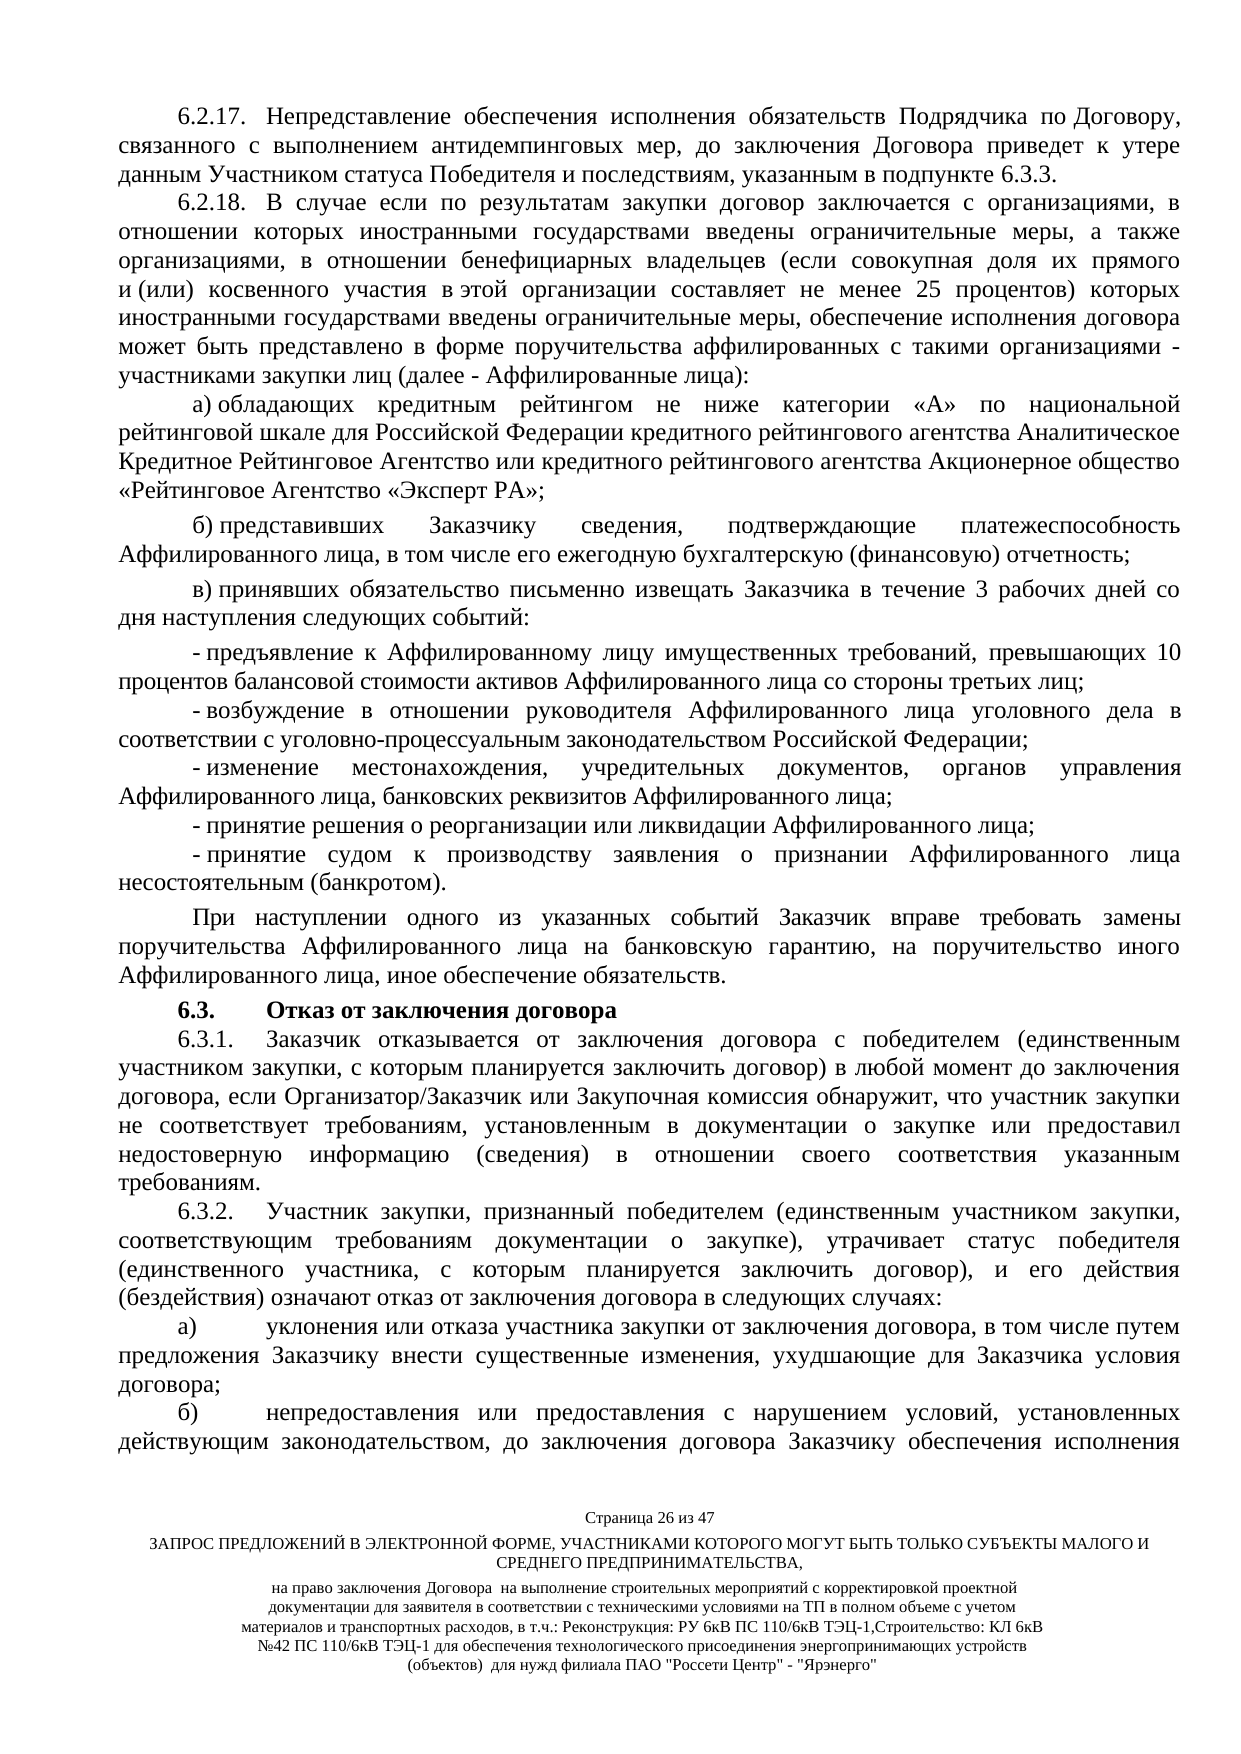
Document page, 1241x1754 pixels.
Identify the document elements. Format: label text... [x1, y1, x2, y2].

text а) обладающих кредитным рейтингом не ниже категории «А» по национальной рейтинговой шкале для Российской Федерации кредитного рейтингового агентства Аналитическое Кредитное Рейтинговое Агентство или кредитного рейтингового агентства Акционерное общество «Рейтинговое Агентство «Эксперт РА»; [118, 389, 1181, 504]
text - принятие судом к производству заявления о признании Аффилированного лица несостоятельным (банкротом). [118, 839, 1181, 896]
text в) принявших обязательство письменно извещать Заказчика в течение 3 рабочих дней со дня наступления следующих событий: [118, 574, 1181, 631]
list возбуждение в отношении руководителя Аффилированного лица уголовного дела в соответствии с уголовно-процессуальным законодательством Российской Федерации; [118, 695, 1181, 752]
list уклонения или отказа участника закупки от заключения договора, в том числе путем предложения Заказчику внести существенные изменения, ухудшающие для Заказчика условия договора; [118, 1311, 1181, 1397]
list изменение местонахождения, учредительных документов, органов управления Аффилированного лица, банковских реквизитов Аффилированного лица; [118, 752, 1181, 810]
subtitle Отказ от заключения договора [118, 995, 1181, 1024]
subtitle Заказчик отказывается от заключения договора с победителем (единственным участником закупки, с которым планируется заключить договор) в любой момент до заключения договора, если Организатор/Заказчик или Закупочная комиссия обнаружит, что участник закупки не соответствует требованиям, установленным в документации о закупке или предоставил недостоверную информацию (сведения) в отношении своего соответствия указанным требованиям. [118, 1024, 1181, 1196]
subtitle Участник закупки, признанный победителем (единственным участником закупки, соответствующим требованиям документации о закупке), утрачивает статус победителя (единственного участника, с которым планируется заключить договор), и его действия (бездействия) означают отказ от заключения договора в следующих случаях: [118, 1196, 1181, 1311]
text б) представивших Заказчику сведения, подтверждающие платежеспособность Аффилированного лица, в том числе его ежегодную бухгалтерскую (финансовую) отчетность; [118, 510, 1181, 567]
subtitle В случае если по результатам закупки договор заключается с организациями, в отношении которых иностранными государствами введены ограничительные меры, а также организациями, в отношении бенефициарных владельцев (если совокупная доля их прямого и (или) косвенного участия в этой организации составляет не менее 25 процентов) которых иностранными государствами введены ограничительные меры, обеспечение исполнения договора может быть представлено в форме поручительства аффилированных с такими организациями - участниками закупки лиц (далее - Аффилированные лица): [118, 187, 1181, 389]
subtitle Непредставление обеспечения исполнения обязательств Подрядчика по Договору, связанного с выполнением антидемпинговых мер, до заключения Договора приведет к утере данным Участником статуса Победителя и последствиям, указанным в подпункте 6.3.3. [118, 101, 1181, 187]
text При наступлении одного из указанных событий Заказчик вправе требовать замены поручительства Аффилированного лица на банковскую гарантию, на поручительство иного Аффилированного лица, иное обеспечение обязательств. [118, 902, 1181, 989]
list принятие решения о реорганизации или ликвидации Аффилированного лица; [118, 810, 1181, 839]
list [118, 1397, 1181, 1455]
list предъявление к Аффилированному лицу имущественных требований, превышающих 10 процентов балансовой стоимости активов Аффилированного лица со стороны третьих лиц; [118, 637, 1181, 695]
